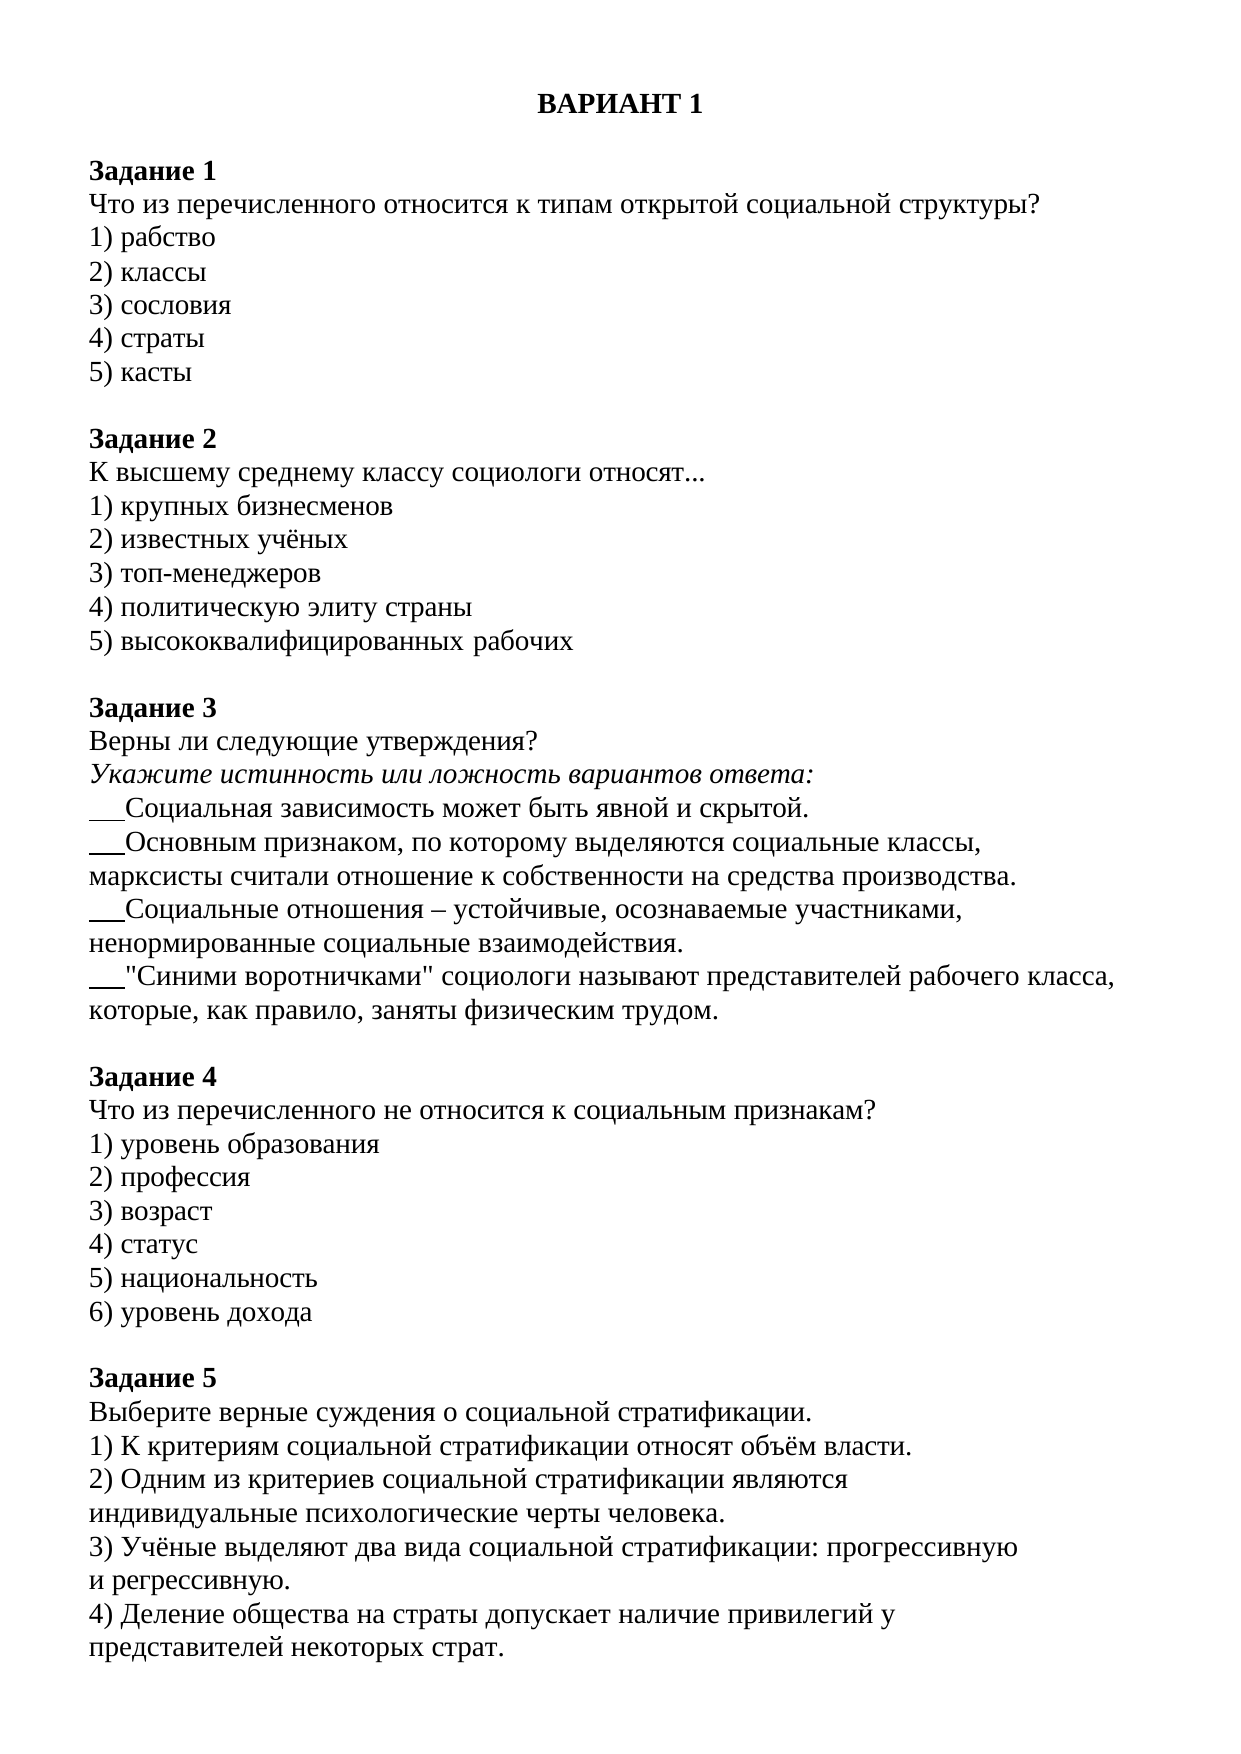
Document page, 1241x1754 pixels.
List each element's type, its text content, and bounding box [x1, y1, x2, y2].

list политическую элиту страны [89, 589, 1226, 623]
text Задание 4 [89, 1059, 1226, 1093]
list известных учёных [89, 522, 1226, 556]
text Задание 1 [89, 154, 1226, 187]
list рабство [89, 220, 1226, 254]
text Социальная зависимость может быть явной и скрытой. [89, 791, 1226, 824]
list классы [89, 254, 1226, 287]
text Задание 5 [89, 1361, 1226, 1395]
list К критериям социальной стратификации относят объём власти. [89, 1428, 1226, 1462]
list Одним из критериев социальной стратификации являются индивидуальные психологические черты человека. [89, 1462, 1064, 1529]
text Основным признаком, по которому выделяются социальные классы, марксисты считали отношение к собственности на средства производства. [89, 824, 1122, 891]
text К высшему среднему классу социологи относят... [89, 455, 1226, 488]
text Выберите верные суждения о социальной стратификации. [89, 1395, 1226, 1428]
text Укажите истинность или ложность вариантов ответа: [89, 757, 1226, 791]
text ВАРИАНТ 1 [29, 87, 1212, 120]
list Деление общества на страты допускает наличие привилегий у представителей некоторых страт. [89, 1596, 1097, 1663]
list уровень дохода [89, 1294, 1226, 1327]
list Учёные выделяют два вида социальной стратификации: прогрессивную и регрессивную. [89, 1529, 1041, 1596]
list возраст [89, 1193, 1226, 1227]
list касты [89, 354, 1226, 388]
list национальность [89, 1260, 1226, 1294]
list профессия [89, 1159, 1226, 1193]
list топ-менеджеров [89, 556, 1226, 589]
text Что из перечисленного относится к типам открытой социальной структуры? [89, 187, 1226, 220]
text Что из перечисленного не относится к социальным признакам? [89, 1093, 1226, 1126]
text Задание 3 [89, 690, 1226, 724]
text "Синими воротничками" социологи называют представителей рабочего класса, которые, как правило, заняты физическим трудом. [89, 958, 1115, 1025]
text Задание 2 [89, 422, 1226, 455]
list крупных бизнесменов [89, 488, 1226, 522]
list сословия [89, 287, 1226, 321]
list статус [89, 1227, 1226, 1260]
list высококвалифицированных рабочих [89, 623, 1226, 656]
list уровень образования [89, 1126, 1226, 1159]
text Социальные отношения – устойчивые, осознаваемые участниками, ненормированные социальные взаимодействия. [89, 891, 963, 958]
list страты [89, 321, 1226, 354]
text Верны ли следующие утверждения? [89, 724, 1226, 757]
